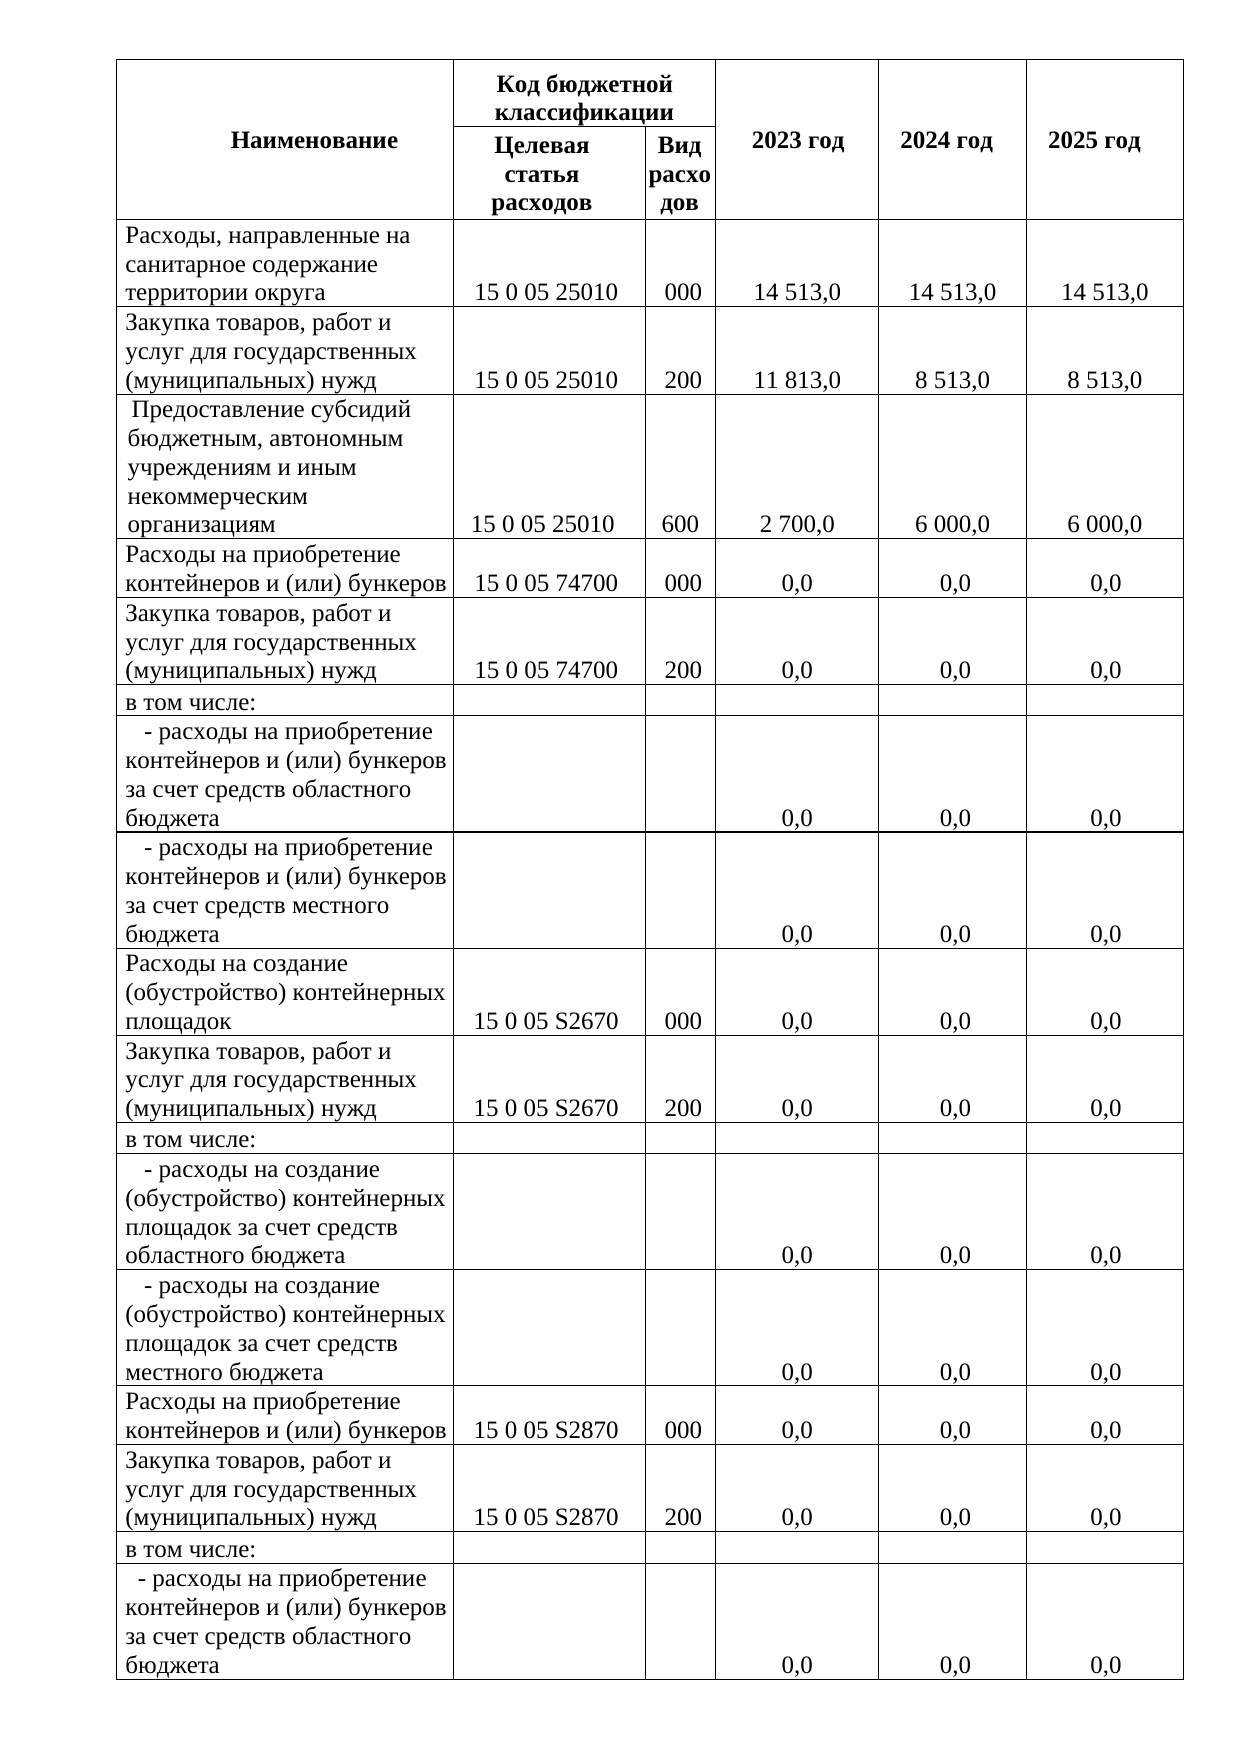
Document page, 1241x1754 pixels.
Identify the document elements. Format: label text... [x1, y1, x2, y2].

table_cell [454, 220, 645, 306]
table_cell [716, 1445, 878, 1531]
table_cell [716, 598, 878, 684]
table_header 2024 год [879, 60, 1026, 219]
table_cell Целевая статья расходов [454, 127, 645, 219]
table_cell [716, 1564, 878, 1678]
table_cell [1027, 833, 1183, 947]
table_header 2025 год [1027, 60, 1183, 219]
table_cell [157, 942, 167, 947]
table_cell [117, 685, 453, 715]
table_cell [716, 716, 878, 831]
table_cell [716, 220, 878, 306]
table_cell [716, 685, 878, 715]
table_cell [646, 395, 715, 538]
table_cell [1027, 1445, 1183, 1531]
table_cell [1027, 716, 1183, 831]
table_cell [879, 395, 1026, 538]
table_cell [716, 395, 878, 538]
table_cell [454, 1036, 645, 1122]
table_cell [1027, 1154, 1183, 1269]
table_cell Вид расходов [646, 127, 715, 219]
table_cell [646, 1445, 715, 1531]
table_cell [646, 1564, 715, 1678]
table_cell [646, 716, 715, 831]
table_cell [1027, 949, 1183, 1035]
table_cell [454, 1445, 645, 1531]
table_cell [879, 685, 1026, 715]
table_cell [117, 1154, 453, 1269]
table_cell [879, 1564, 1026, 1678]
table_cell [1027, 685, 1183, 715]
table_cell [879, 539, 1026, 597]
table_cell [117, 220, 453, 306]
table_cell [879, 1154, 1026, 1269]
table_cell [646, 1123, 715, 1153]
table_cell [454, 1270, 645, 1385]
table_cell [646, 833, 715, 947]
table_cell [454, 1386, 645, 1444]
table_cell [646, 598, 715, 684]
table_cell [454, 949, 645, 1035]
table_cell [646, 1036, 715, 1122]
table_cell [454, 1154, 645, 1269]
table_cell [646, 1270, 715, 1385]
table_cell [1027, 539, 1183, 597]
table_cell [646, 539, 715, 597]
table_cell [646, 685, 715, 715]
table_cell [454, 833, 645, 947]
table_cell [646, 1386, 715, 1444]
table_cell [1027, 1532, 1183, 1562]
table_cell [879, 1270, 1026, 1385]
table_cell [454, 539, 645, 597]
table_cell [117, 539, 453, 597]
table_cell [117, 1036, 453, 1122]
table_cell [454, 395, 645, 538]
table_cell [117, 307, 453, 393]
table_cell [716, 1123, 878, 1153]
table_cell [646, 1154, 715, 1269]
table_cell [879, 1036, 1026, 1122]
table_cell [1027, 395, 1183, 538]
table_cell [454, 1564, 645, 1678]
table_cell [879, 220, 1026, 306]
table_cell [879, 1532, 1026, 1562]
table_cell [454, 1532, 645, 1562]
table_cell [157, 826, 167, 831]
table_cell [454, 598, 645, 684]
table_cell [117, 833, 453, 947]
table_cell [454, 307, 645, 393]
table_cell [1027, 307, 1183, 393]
table_header Наименование [117, 60, 453, 219]
table_header 2023 год [716, 60, 878, 219]
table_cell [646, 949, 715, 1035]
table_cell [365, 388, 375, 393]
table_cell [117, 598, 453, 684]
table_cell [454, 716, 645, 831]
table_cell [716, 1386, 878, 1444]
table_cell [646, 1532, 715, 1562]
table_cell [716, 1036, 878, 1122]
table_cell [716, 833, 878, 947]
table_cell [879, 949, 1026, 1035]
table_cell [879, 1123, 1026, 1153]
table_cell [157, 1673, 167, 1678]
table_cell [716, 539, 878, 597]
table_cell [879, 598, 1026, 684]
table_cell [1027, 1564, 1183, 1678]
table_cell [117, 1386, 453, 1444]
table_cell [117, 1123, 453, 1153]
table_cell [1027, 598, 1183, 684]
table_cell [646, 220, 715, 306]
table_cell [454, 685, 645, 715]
table_header Код бюджетной классификации [454, 60, 715, 126]
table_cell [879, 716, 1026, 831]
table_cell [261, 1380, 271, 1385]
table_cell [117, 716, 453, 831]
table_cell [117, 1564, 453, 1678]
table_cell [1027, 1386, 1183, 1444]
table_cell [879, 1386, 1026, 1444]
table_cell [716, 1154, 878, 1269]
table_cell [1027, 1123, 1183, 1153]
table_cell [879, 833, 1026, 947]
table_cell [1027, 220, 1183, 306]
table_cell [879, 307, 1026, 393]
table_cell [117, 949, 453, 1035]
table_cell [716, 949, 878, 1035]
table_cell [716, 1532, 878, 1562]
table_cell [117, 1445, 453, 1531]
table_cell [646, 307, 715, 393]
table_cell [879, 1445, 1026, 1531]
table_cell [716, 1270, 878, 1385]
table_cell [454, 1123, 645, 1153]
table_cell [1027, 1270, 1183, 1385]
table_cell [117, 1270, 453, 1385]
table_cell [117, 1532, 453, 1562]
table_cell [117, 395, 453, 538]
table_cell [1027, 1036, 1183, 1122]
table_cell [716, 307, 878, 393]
